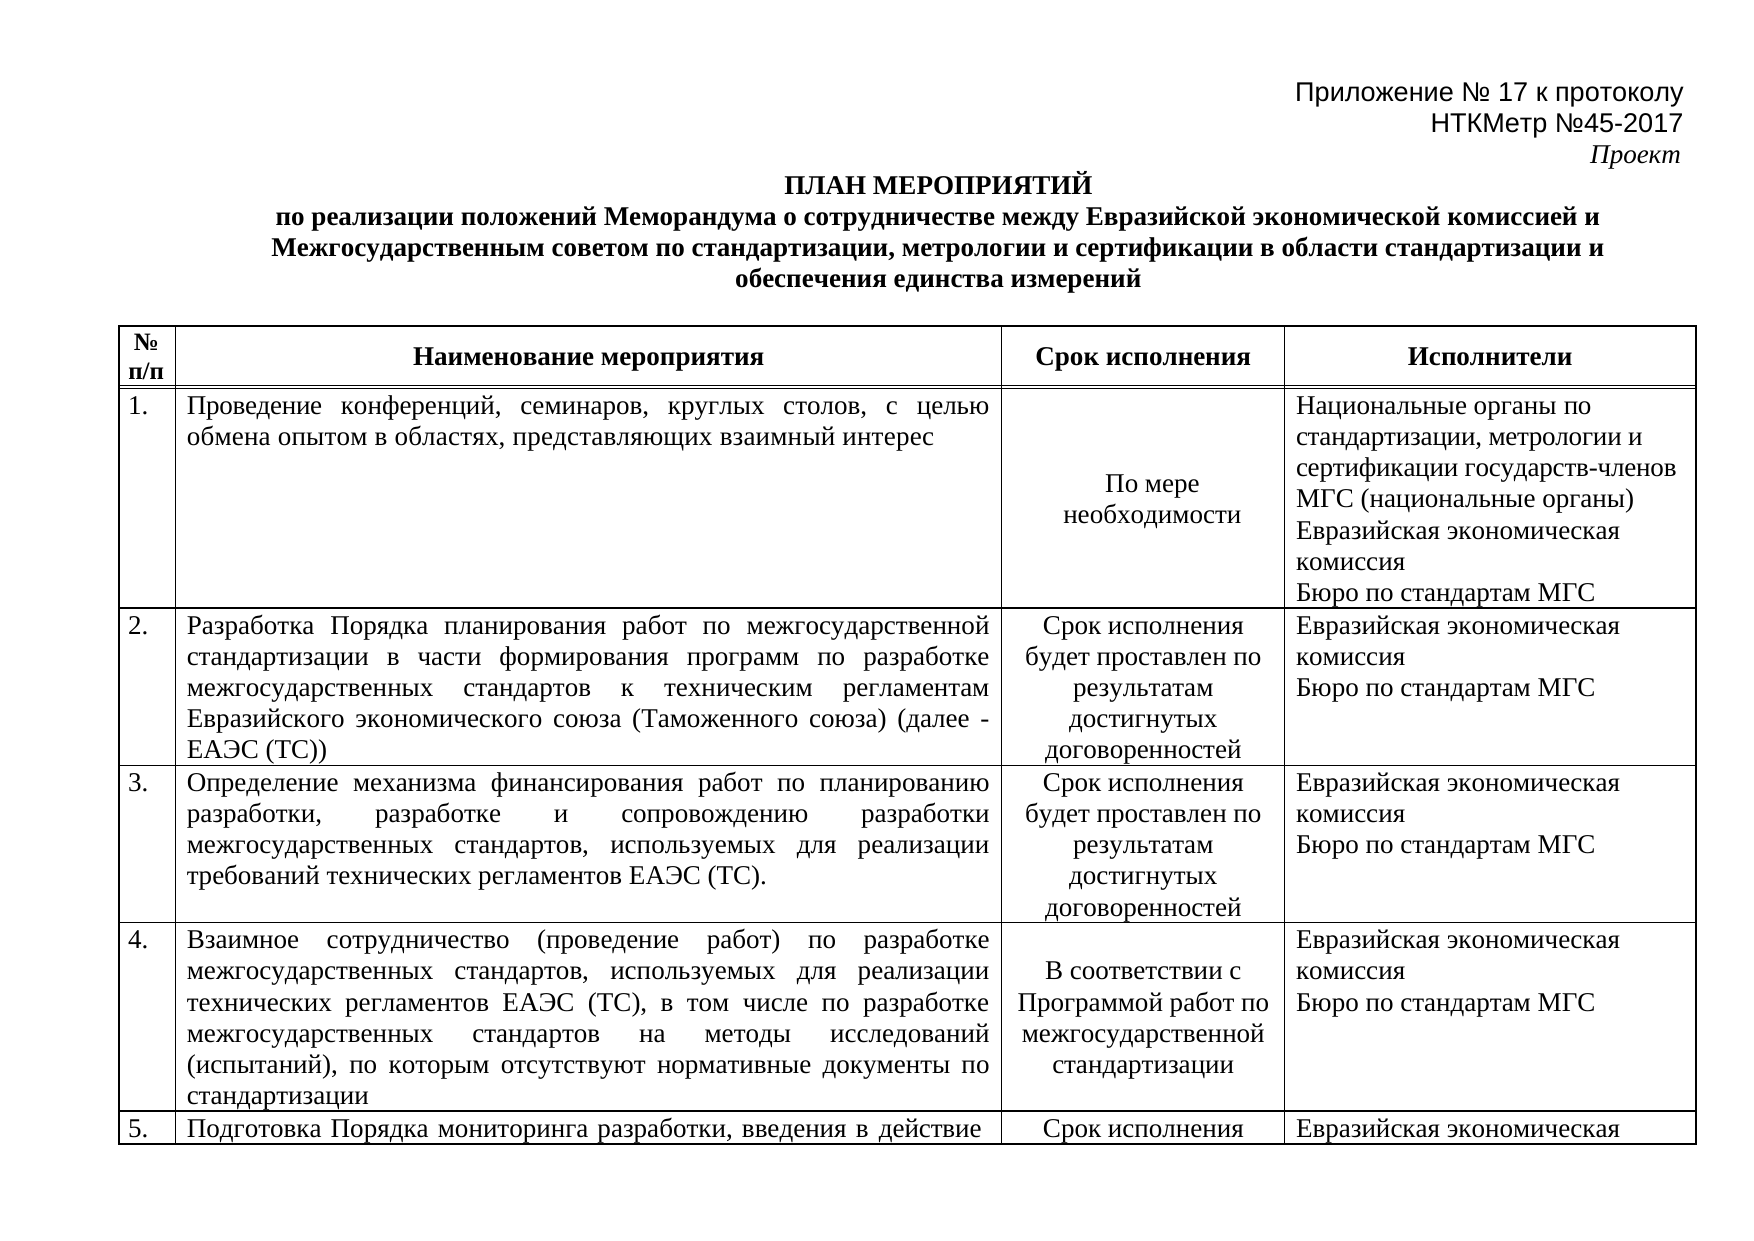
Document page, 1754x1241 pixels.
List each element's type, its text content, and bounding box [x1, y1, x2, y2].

table_cell Взаимное сотрудничество (проведение работ) по разработке межгосударственных стандартов, используемых для реализации технических регламентов ЕАЭС (ТС), в том числе по разработке межгосударственных стандартов на методы исследований (испытаний), по которым отсутствуют нормативные документы по стандартизации [176, 923, 1001, 1110]
table_cell [120, 1112, 175, 1143]
table_cell Проведение конференций, семинаров, круглых столов, с целью обмена опытом в областях, представляющих взаимный интерес [176, 389, 1001, 607]
table_cell По мере необходимости [1002, 389, 1284, 607]
table_cell [120, 389, 175, 607]
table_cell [1285, 1112, 1695, 1143]
table_cell Евразийская экономическая комиссия Бюро по стандартам МГС [1285, 923, 1695, 1110]
table_cell Евразийская экономическая комиссия Бюро по стандартам МГС [1285, 766, 1695, 922]
list по реализации положений Меморандума о сотрудничестве между Евразийской экономической комиссией и Межгосударственным советом по стандартизации, метрологии и сертификации в области стандартизации и обеспечения единства измерений [193, 200, 1683, 294]
list ПЛАН МЕРОПРИЯТИЙ [193, 169, 1683, 200]
table_cell Определение механизма финансирования работ по планированию разработки, разработке и сопровождению разработки межгосударственных стандартов, используемых для реализации требований технических регламентов ЕАЭС (ТС). [176, 766, 1001, 922]
table_cell Национальные органы по стандартизации, метрологии и сертификации государств-членов МГС (национальные органы) Евразийская экономическая комиссия Бюро по стандартам МГС [1285, 389, 1695, 607]
table_header Исполнители [1285, 327, 1695, 384]
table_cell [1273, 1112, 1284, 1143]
table_cell Разработка Порядка планирования работ по межгосударственной стандартизации в части формирования программ по разработке межгосударственных стандартов к техническим регламентам Евразийского экономического союза (Таможенного союза) (далее - ЕАЭС (ТС)) [176, 609, 1001, 764]
text НТКМетр №45-2017 [118, 107, 1683, 138]
text Проект [118, 138, 1683, 169]
table_header Срок исполнения [1002, 327, 1284, 384]
table_cell [120, 766, 175, 922]
table_cell [120, 609, 175, 764]
table_header № п/п [120, 327, 175, 384]
table_cell [120, 923, 175, 1110]
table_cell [176, 1112, 1001, 1143]
table_cell Срок исполнения будет проставлен по результатам достигнутых договоренностей [1002, 609, 1284, 764]
table_cell В соответствии с Программой работ по межгосударственной стандартизации [1002, 923, 1284, 1110]
table_header Наименование мероприятия [176, 327, 1001, 384]
table_cell Срок исполнения будет проставлен по результатам достигнутых договоренностей [1002, 766, 1284, 922]
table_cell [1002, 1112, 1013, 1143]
text Приложение № 17 к протоколу [118, 76, 1683, 107]
table_cell Евразийская экономическая комиссия Бюро по стандартам МГС [1285, 609, 1695, 764]
